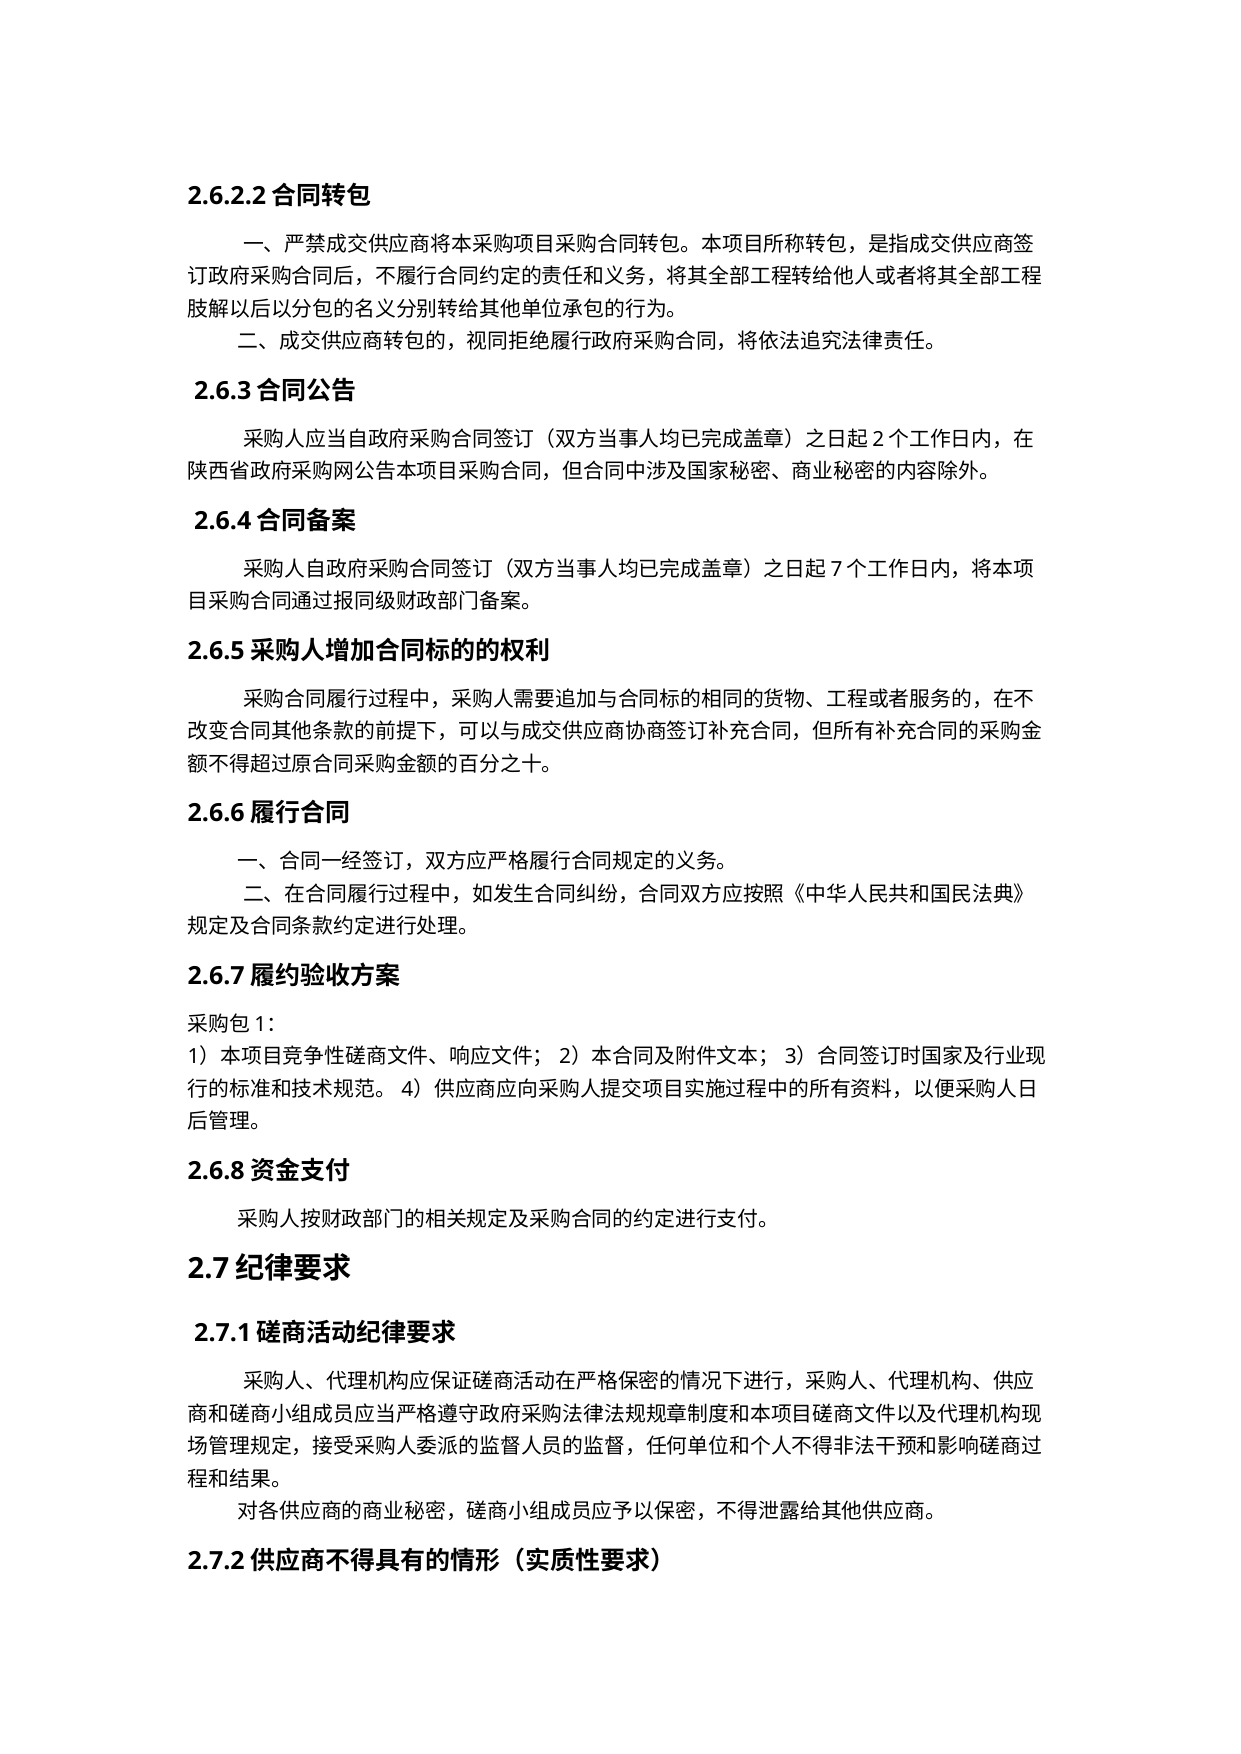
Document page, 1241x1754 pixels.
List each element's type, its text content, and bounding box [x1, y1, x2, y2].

text 2.6.4合同备案 [187, 487, 1053, 552]
text 1）本项目竞争性磋商文件、响应文件； 2）本合同及附件文本； 3）合同签订时国家及行业现行的标准和技术规范。 4）供应商应向采购人提交项目实施过程中的所有资料，以便采购人日后管理。 [187, 1039, 1053, 1137]
text 2.7.2供应商不得具有的情形（实质性要求） [187, 1527, 1053, 1592]
text 一、合同一经签订，双方应严格履行合同规定的义务。 [187, 844, 1053, 877]
text 2.7纪律要求 [187, 1234, 1053, 1299]
text 采购人自政府采购合同签订（双方当事人均已完成盖章）之日起7个工作日内，将本项目采购合同通过报同级财政部门备案。 [187, 552, 1053, 617]
text 采购包1： [187, 1007, 1053, 1039]
text 采购人应当自政府采购合同签订（双方当事人均已完成盖章）之日起2个工作日内，在陕西省政府采购网公告本项目采购合同，但合同中涉及国家秘密、商业秘密的内容除外。 [187, 422, 1053, 487]
text 二、在合同履行过程中，如发生合同纠纷，合同双方应按照《中华人民共和国民法典》规定及合同条款约定进行处理。 [187, 877, 1053, 942]
text 2.6.8资金支付 [187, 1137, 1053, 1202]
text 2.6.2.2合同转包 [187, 162, 1053, 227]
text 采购合同履行过程中，采购人需要追加与合同标的相同的货物、工程或者服务的，在不改变合同其他条款的前提下，可以与成交供应商协商签订补充合同，但所有补充合同的采购金额不得超过原合同采购金额的百分之十。 [187, 682, 1053, 779]
text 2.6.3合同公告 [187, 357, 1053, 422]
text 采购人、代理机构应保证磋商活动在严格保密的情况下进行，采购人、代理机构、供应商和磋商小组成员应当严格遵守政府采购法律法规规章制度和本项目磋商文件以及代理机构现场管理规定，接受采购人委派的监督人员的监督，任何单位和个人不得非法干预和影响磋商过程和结果。 [187, 1364, 1053, 1494]
text 二、成交供应商转包的，视同拒绝履行政府采购合同，将依法追究法律责任。 [187, 324, 1053, 357]
text 2.7.1磋商活动纪律要求 [187, 1299, 1053, 1364]
text 一、严禁成交供应商将本采购项目采购合同转包。本项目所称转包，是指成交供应商签订政府采购合同后，不履行合同约定的责任和义务，将其全部工程转给他人或者将其全部工程肢解以后以分包的名义分别转给其他单位承包的行为。 [187, 227, 1053, 324]
text 2.6.5采购人增加合同标的的权利 [187, 617, 1053, 682]
text 2.6.7履约验收方案 [187, 942, 1053, 1007]
text 对各供应商的商业秘密，磋商小组成员应予以保密，不得泄露给其他供应商。 [187, 1494, 1053, 1527]
text 采购人按财政部门的相关规定及采购合同的约定进行支付。 [187, 1202, 1053, 1234]
text 2.6.6履行合同 [187, 779, 1053, 844]
